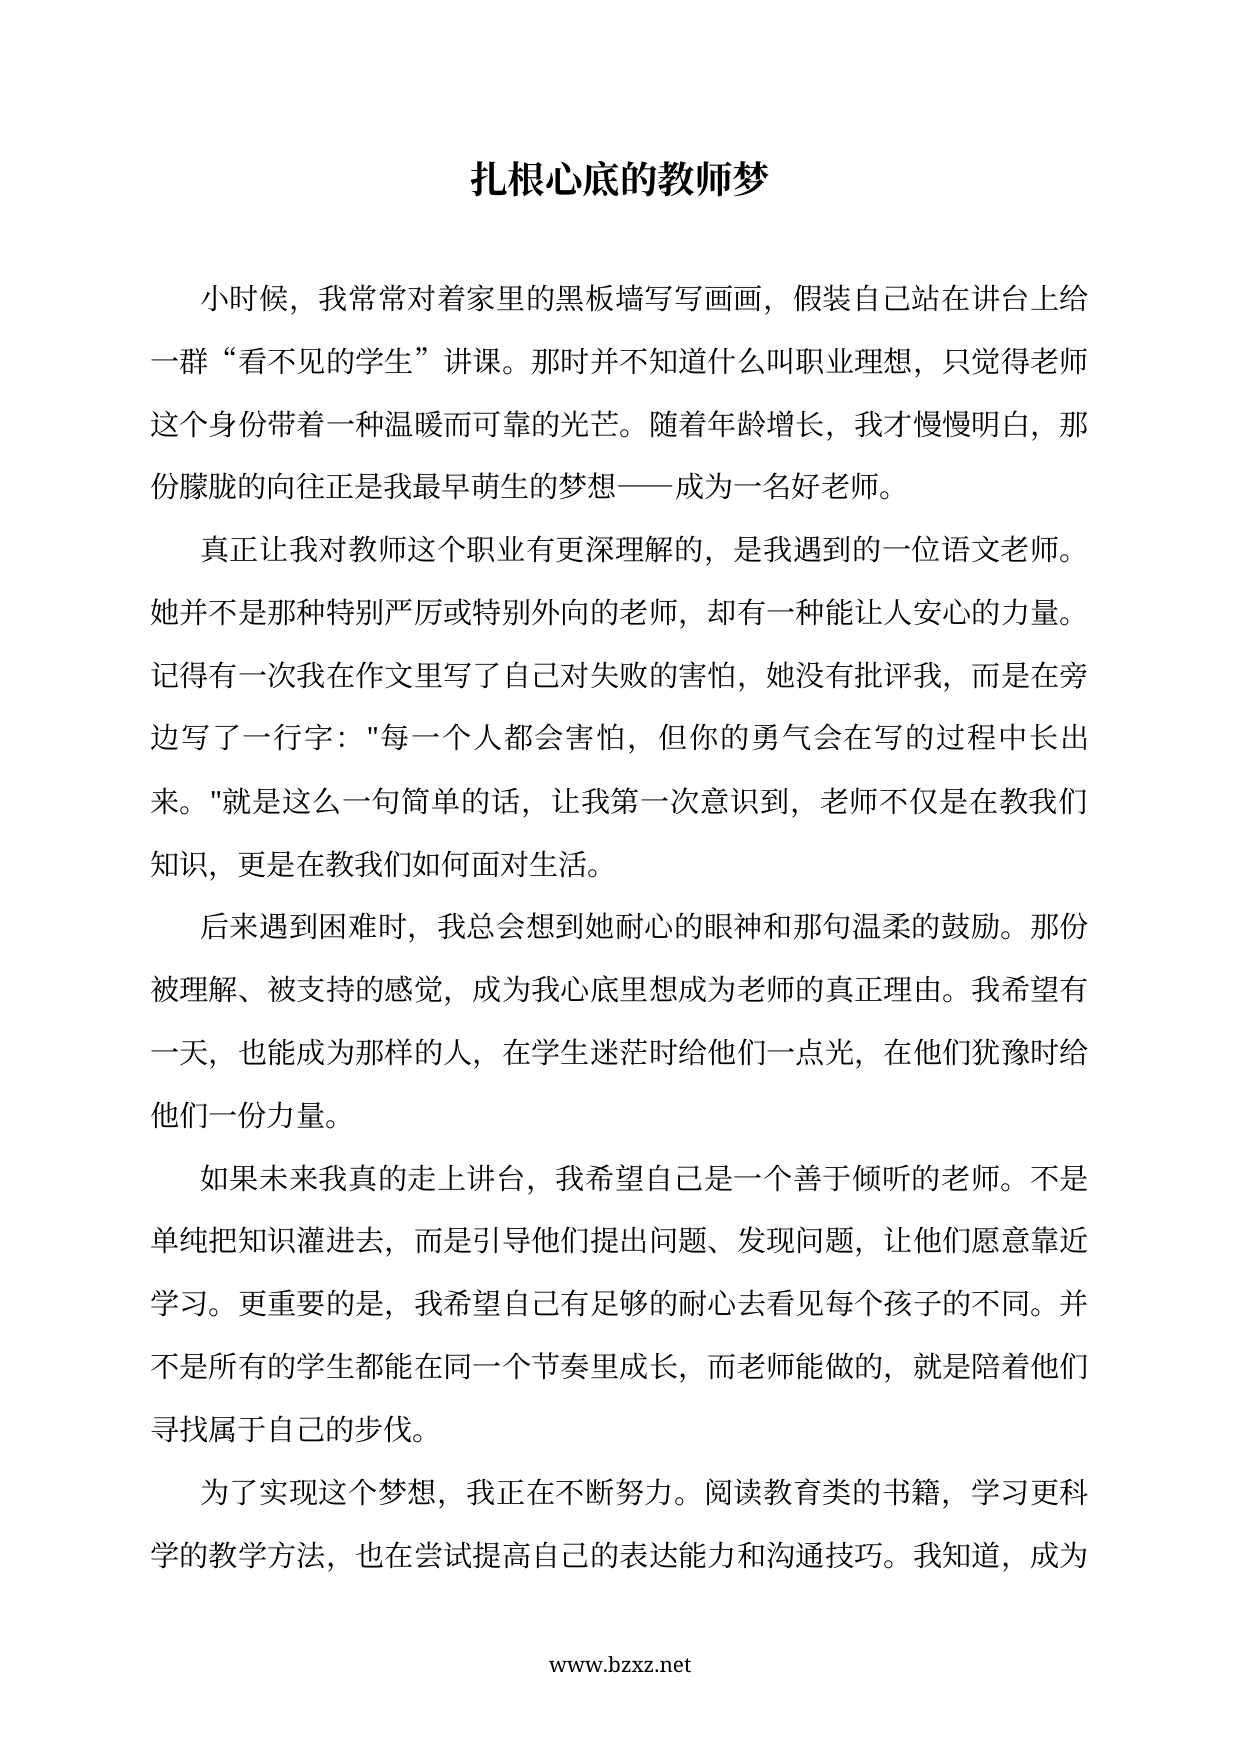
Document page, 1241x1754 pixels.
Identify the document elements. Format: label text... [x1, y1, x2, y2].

text 如果未来我真的走上讲台，我希望自己是一个善于倾听的老师。不是单纯把知识灌进去，而是引导他们提出问题、发现问题，让他们愿意靠近学习。更重要的是，我希望自己有足够的耐心去看见每个孩子的不同。并不是所有的学生都能在同一个节奏里成长，而老师能做的，就是陪着他们寻找属于自己的步伐。 [150, 1156, 1090, 1449]
text 后来遇到困难时，我总会想到她耐心的眼神和那句温柔的鼓励。那份被理解、被支持的感觉，成为我心底里想成为老师的真正理由。我希望有一天，也能成为那样的人，在学生迷茫时给他们一点光，在他们犹豫时给他们一份力量。 [150, 904, 1090, 1134]
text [150, 1469, 1090, 1574]
text 小时候，我常常对着家里的黑板墙写写画画，假装自己站在讲台上给一群“看不见的学生”讲课。那时并不知道什么叫职业理想，只觉得老师这个身份带着一种温暖而可靠的光芒。随着年龄增长，我才慢慢明白，那份朦胧的向往正是我最早萌生的梦想——成为一名好老师。 [150, 276, 1090, 506]
subtitle 扎根心底的教师梦 [150, 150, 1090, 204]
text 真正让我对教师这个职业有更深理解的，是我遇到的一位语文老师。她并不是那种特别严厉或特别外向的老师，却有一种能让人安心的力量。记得有一次我在作文里写了自己对失败的害怕，她没有批评我，而是在旁边写了一行字："每一个人都会害怕，但你的勇气会在写的过程中长出来。"就是这么一句简单的话，让我第一次意识到，老师不仅是在教我们知识，更是在教我们如何面对生活。 [150, 527, 1090, 883]
